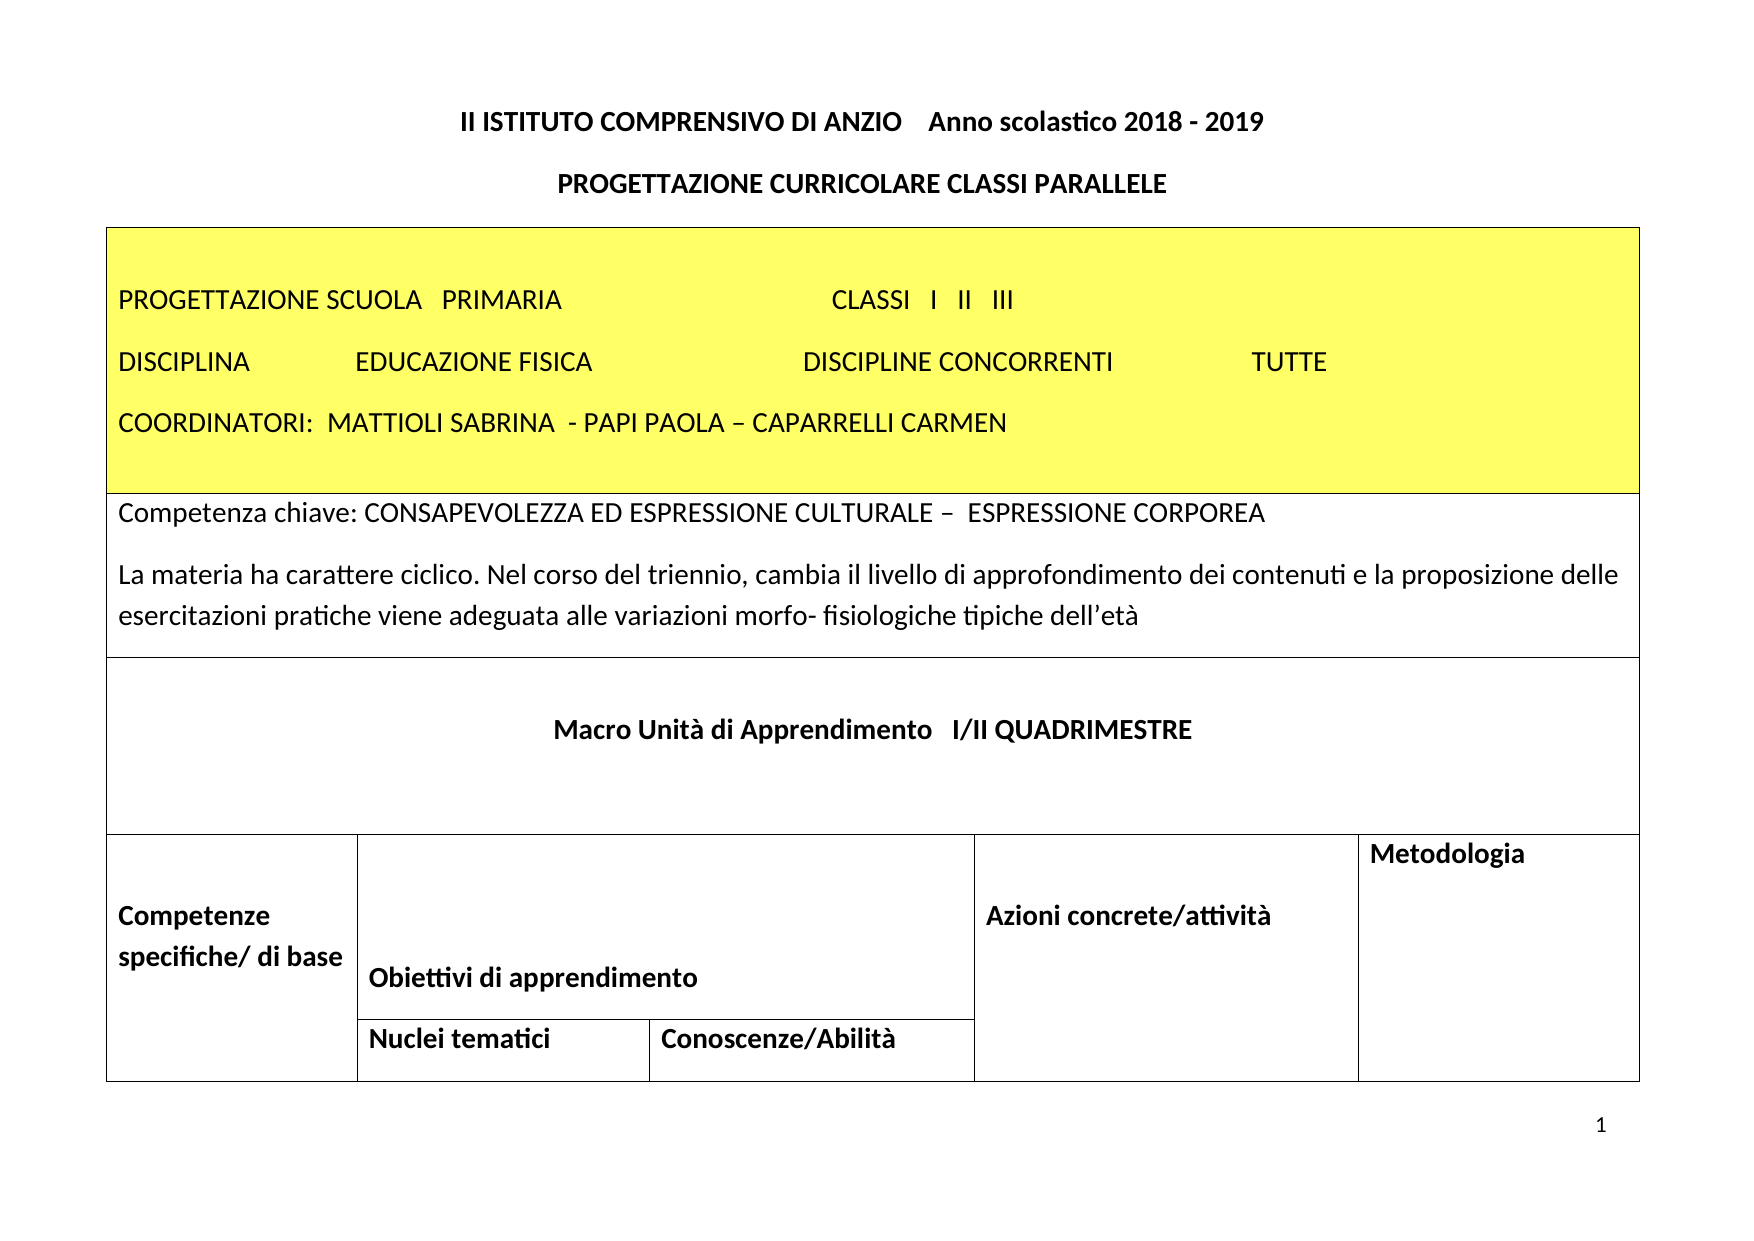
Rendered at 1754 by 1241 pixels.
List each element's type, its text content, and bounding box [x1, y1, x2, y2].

text II ISTITUTO COMPRENSIVO DI ANZIO Anno scolastico 2018 - 2019 [118, 103, 1606, 139]
table_cell Metodologia [1359, 835, 1639, 1081]
table_cell Macro Unità di Apprendimento I/II QUADRIMESTRE [107, 658, 1639, 834]
table_cell Competenze specifiche/ di base [107, 835, 357, 1081]
table_cell Competenza chiave: CONSAPEVOLEZZA ED ESPRESSIONE CULTURALE – ESPRESSIONE CORPOREA La materia ha carattere ciclico. Nel corso del triennio, cambia il livello di approfondimento dei contenuti e la proposizione delle esercitazioni pratiche viene adeguata alle variazioni morfo- fisiologiche tipiche dell’età [107, 494, 1639, 657]
table_cell Obiettivi di apprendimento [358, 835, 974, 1019]
table_cell Nuclei tematici [358, 1020, 649, 1081]
table_cell Conoscenze/Abilità [650, 1020, 974, 1081]
table_header PROGETTAZIONE SCUOLA PRIMARIA CLASSI I II III DISCIPLINA EDUCAZIONE FISICA DISCIPLINE CONCORRENTI TUTTE COORDINATORI: MATTIOLI SABRINA - PAPI PAOLA – CAPARRELLI CARMEN [107, 228, 1639, 493]
text PROGETTAZIONE CURRICOLARE CLASSI PARALLELE [118, 165, 1606, 201]
table_cell Azioni concrete/attività [975, 835, 1358, 1081]
